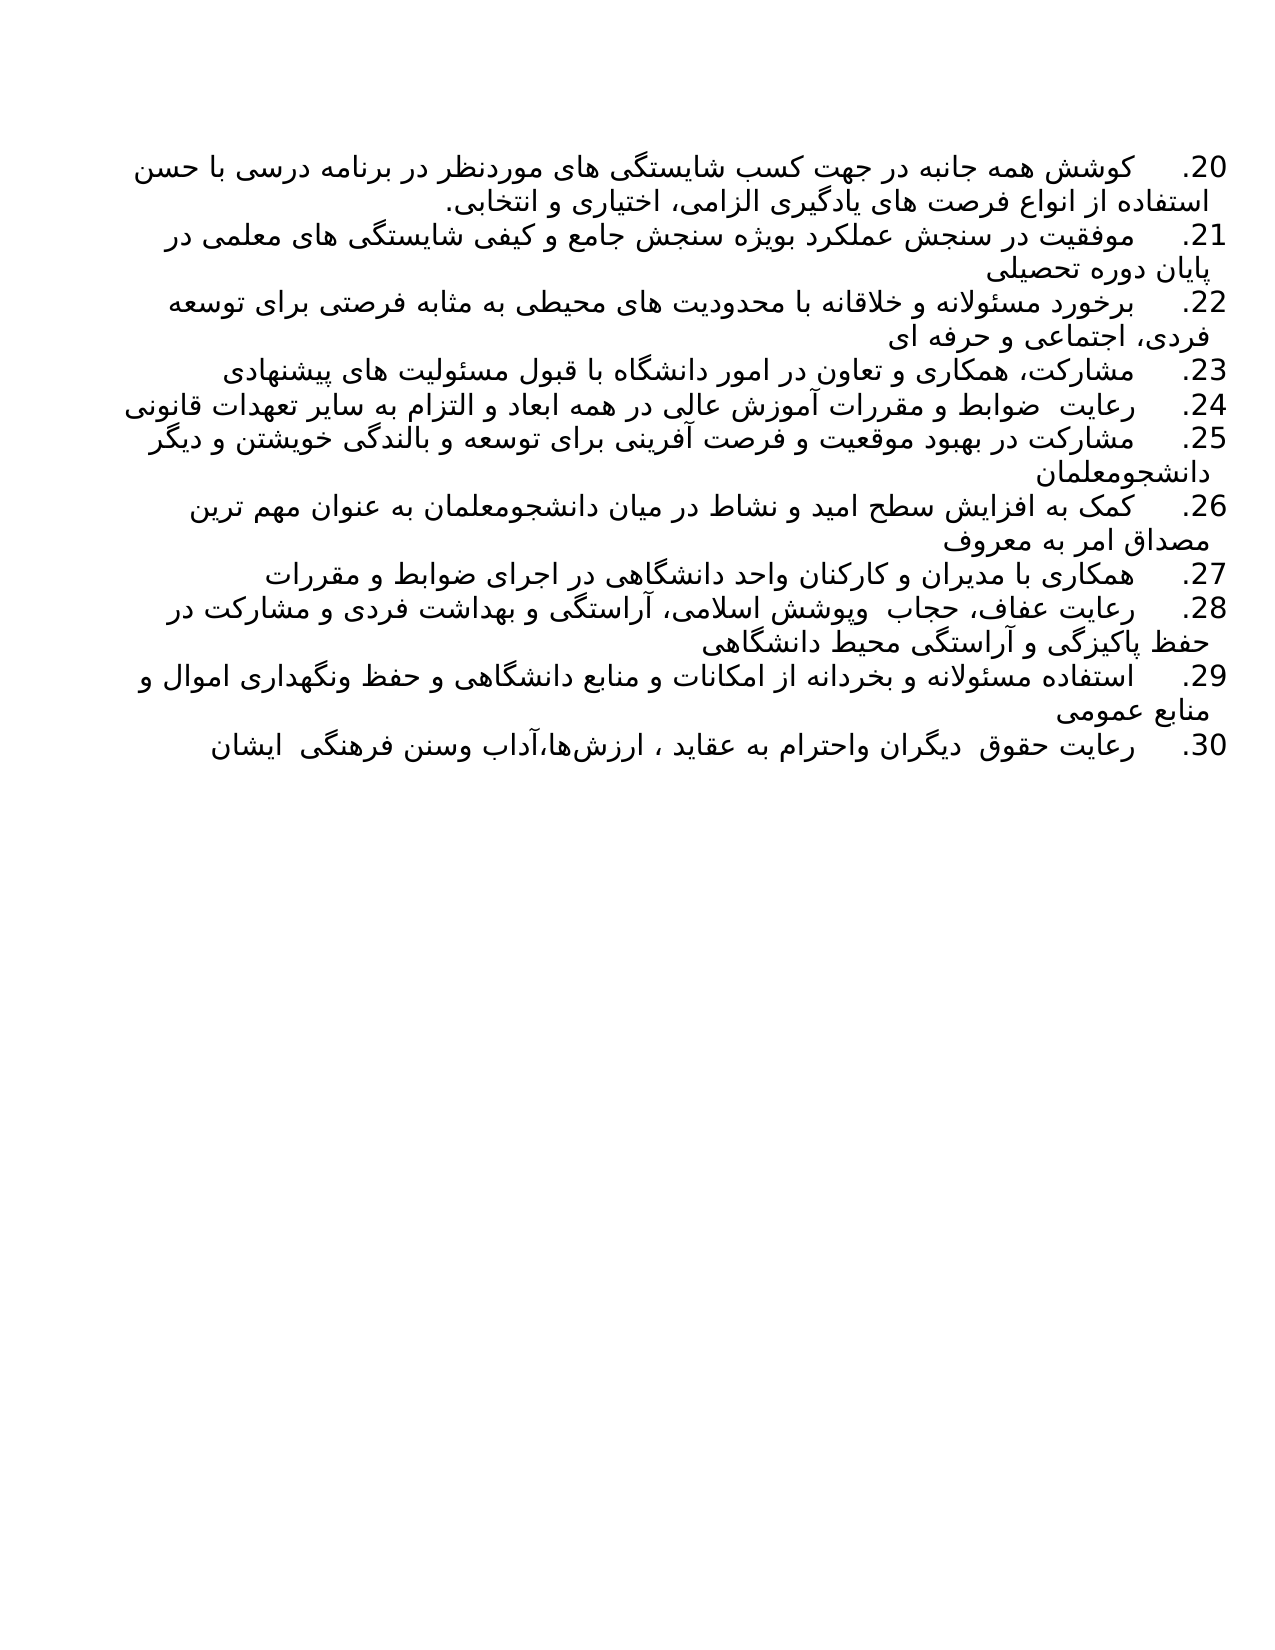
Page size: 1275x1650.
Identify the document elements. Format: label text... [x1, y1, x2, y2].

list رعایت عفاف، حجاب وپوشش اسلامی، آراستگی و بهداشت فردی و مشارکت در حفظ پاکیزگی و آراستگی محیط دانشگاهی [103, 592, 1211, 660]
list استفاده مسئولانه و بخردانه از امکانات و منابع دانشگاهی و حفظ ونگهداری اموال و منابع عمومی [103, 660, 1211, 728]
list همکاری با مدیران و کارکنان واحد دانشگاهی در اجرای ضوابط و مقررات [103, 558, 1211, 592]
list کمک به افزایش سطح امید و نشاط در میان دانشجومعلمان به عنوان مهم ترین مصداق امر به معروف [103, 490, 1211, 558]
list رعایت ضوابط و مقررات آموزش عالی در همه ابعاد و التزام به سایر تعهدات قانونی [103, 388, 1211, 422]
list رعایت حقوق دیگران واحترام به عقاید ، ارزش‌ها،آداب وسنن فرهنگی ایشان [103, 728, 1211, 762]
list برخورد مسئولانه و خلاقانه با محدودیت های محیطی به مثابه فرصتی برای توسعه فردی، اجتماعی و حرفه ای [103, 286, 1211, 354]
list موفقیت در سنجش عملکرد بویژه سنجش جامع و کیفی شایستگی های معلمی در پایان دوره تحصیلی [103, 218, 1211, 286]
list مشارکت در بهبود موقعیت و فرصت آفرینی برای توسعه و بالندگی خویشتن و دیگر دانشجومعلمان [103, 422, 1211, 490]
list کوشش همه جانبه در جهت کسب شایستگی های موردنظر در برنامه درسی با حسن استفاده از انواع فرصت های یادگیری الزامی، اختیاری و انتخابی. [103, 150, 1211, 218]
list مشارکت، همکاری و تعاون در امور دانشگاه با قبول مسئولیت های پیشنهادی [103, 354, 1211, 388]
